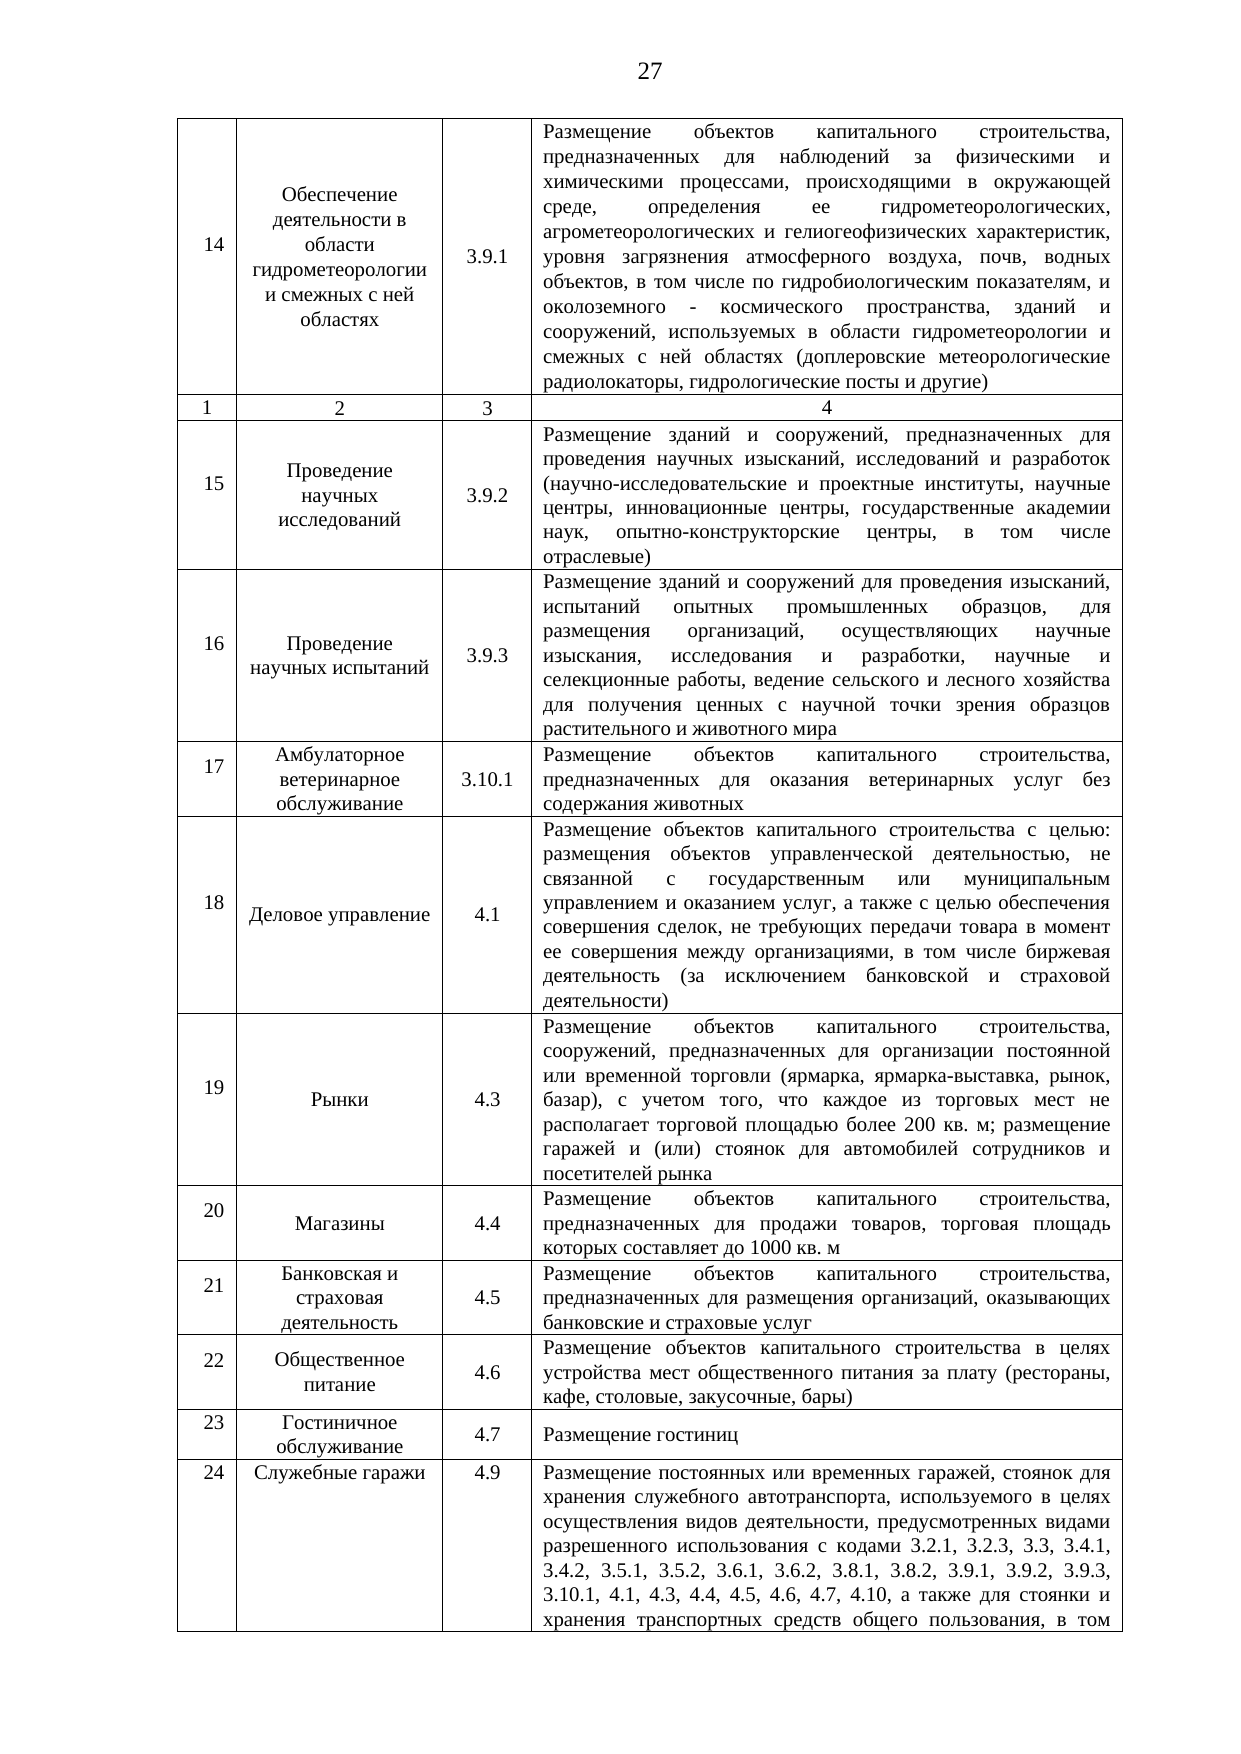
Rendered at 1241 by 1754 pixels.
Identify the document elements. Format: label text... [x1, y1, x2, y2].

table_cell Банковская и страховая деятельность [237, 1261, 442, 1334]
table_cell 3.9.1 [443, 119, 531, 394]
table_cell [178, 1410, 236, 1459]
table_cell 3 [443, 395, 531, 420]
table_cell Размещение объектов капитального строительства с целью: размещения объектов управленческой деятельностью, не связанной с государственным или муниципальным управлением и оказанием услуг, а также с целью обеспечения совершения сделок, не требующих передачи товара в момент ее совершения между организациями, в том числе биржевая деятельность (за исключением банковской и страховой деятельности) [532, 817, 1122, 1012]
table_cell 4.4 [443, 1186, 531, 1259]
table_cell Размещение объектов капитального строительства, предназначенных для оказания ветеринарных услуг без содержания животных [532, 742, 1122, 816]
table_cell 3.10.1 [443, 742, 531, 816]
table_cell Размещение зданий и сооружений для проведения изысканий, испытаний опытных промышленных образцов, для размещения организаций, осуществляющих научные изыскания, исследования и разработки, научные и селекционные работы, ведение сельского и лесного хозяйства для получения ценных с научной точки зрения образцов растительного и животного мира [532, 570, 1122, 741]
table_cell [178, 570, 236, 741]
table_cell 4.3 [443, 1014, 531, 1185]
table_cell 3.9.2 [443, 421, 531, 568]
table_cell Размещение объектов капитального строительства, предназначенных для размещения организаций, оказывающих банковские и страховые услуг [532, 1261, 1122, 1334]
table_cell Общественное питание [237, 1335, 442, 1409]
table_cell Размещение объектов капитального строительства, предназначенных для продажи товаров, торговая площадь которых составляет до 1000 кв. м [532, 1186, 1122, 1259]
table_cell 4 [532, 395, 1122, 420]
table_cell Магазины [237, 1186, 442, 1259]
table_cell Обеспечение деятельности в области гидрометеорологии и смежных с ней областях [237, 119, 442, 394]
table_cell Размещение гостиниц [532, 1410, 1122, 1459]
table_cell [178, 742, 236, 816]
table_cell [178, 119, 236, 394]
table_cell [178, 1014, 236, 1185]
table_cell Служебные гаражи [237, 1460, 442, 1631]
table_cell [178, 817, 236, 1012]
table_cell Размещение зданий и сооружений, предназначенных для проведения научных изысканий, исследований и разработок (научно-исследовательские и проектные институты, научные центры, инновационные центры, государственные академии наук, опытно-конструкторские центры, в том числе отраслевые) [532, 421, 1122, 568]
table_cell 2 [237, 395, 442, 420]
table_cell 3.9.3 [443, 570, 531, 741]
table_cell 1 [178, 395, 236, 420]
table_cell 4.9 [443, 1460, 531, 1631]
table_cell [178, 1335, 236, 1409]
table_cell Размещение объектов капитального строительства в целях устройства мест общественного питания за плату (рестораны, кафе, столовые, закусочные, бары) [532, 1335, 1122, 1409]
table_cell [178, 421, 236, 568]
table_cell 4.1 [443, 817, 531, 1012]
table_cell Рынки [237, 1014, 442, 1185]
table_cell 4.6 [443, 1335, 531, 1409]
table_cell [178, 1261, 236, 1334]
table_cell Амбулаторное ветеринарное обслуживание [237, 742, 442, 816]
table_cell Проведение научных испытаний [237, 570, 442, 741]
table_cell Размещение объектов капитального строительства, предназначенных для наблюдений за физическими и химическими процессами, происходящими в окружающей среде, определения ее гидрометеорологических, агрометеорологических и гелиогеофизических характеристик, уровня загрязнения атмосферного воздуха, почв, водных объектов, в том числе по гидробиологическим показателям, и околоземного - космического пространства, зданий и сооружений, используемых в области гидрометеорологии и смежных с ней областях (доплеровские метеорологические радиолокаторы, гидрологические посты и другие) [532, 119, 1122, 394]
table_cell Деловое управление [237, 817, 442, 1012]
table_cell Проведение научных исследований [237, 421, 442, 568]
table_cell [532, 1460, 1122, 1631]
table_cell 4.7 [443, 1410, 531, 1459]
table_cell [178, 1186, 236, 1259]
table_cell Размещение объектов капитального строительства, сооружений, предназначенных для организации постоянной или временной торговли (ярмарка, ярмарка-выставка, рынок, базар), с учетом того, что каждое из торговых мест не располагает торговой площадью более 200 кв. м; размещение гаражей и (или) стоянок для автомобилей сотрудников и посетителей рынка [532, 1014, 1122, 1185]
table_cell [178, 1460, 236, 1631]
table_cell 4.5 [443, 1261, 531, 1334]
table_cell Гостиничное обслуживание [237, 1410, 442, 1459]
